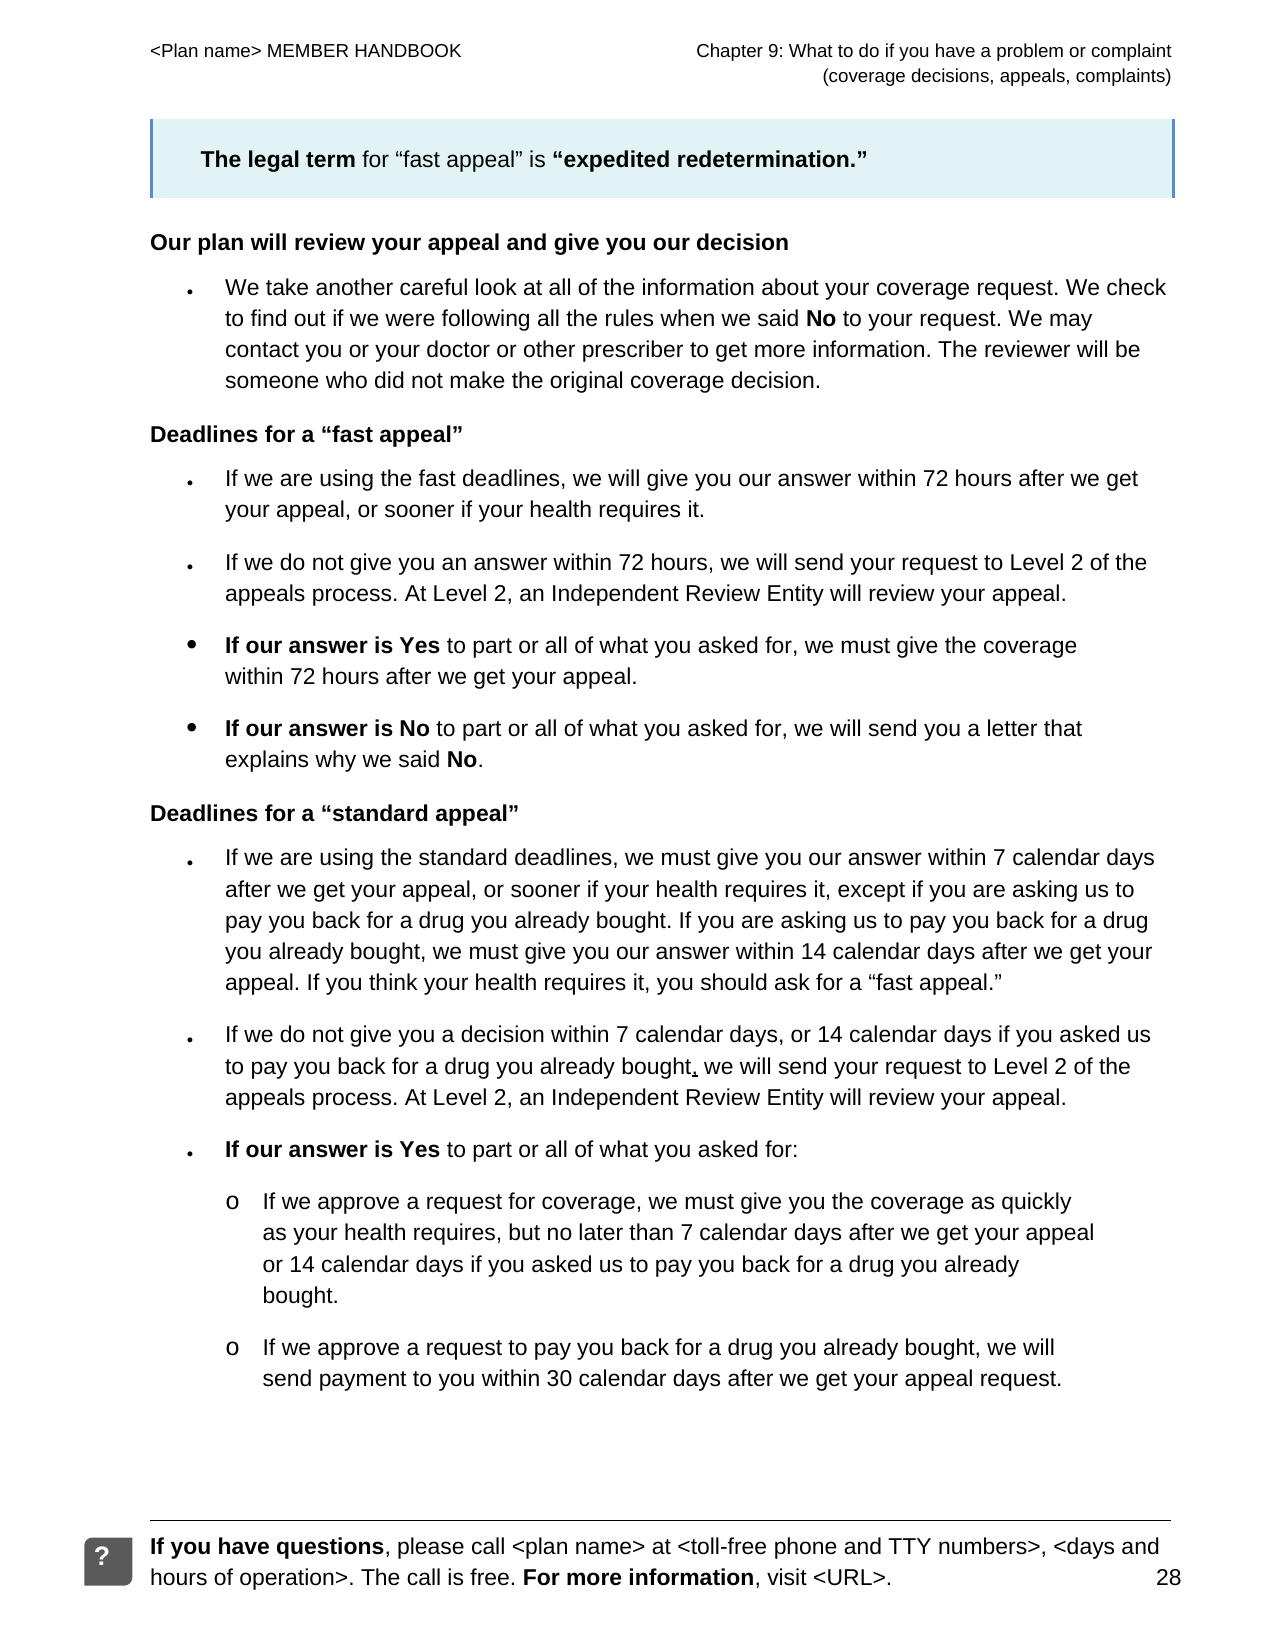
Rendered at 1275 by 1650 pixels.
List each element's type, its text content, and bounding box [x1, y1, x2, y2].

list If we approve a request for coverage, we must give you the coverage as quickly as your health requires, but no later than 7 calendar days after we get your appeal or 14 calendar days if you asked us to pay you back for a drug you already bought. [225, 1184, 1096, 1309]
list If we do not give you an answer within 72 hours, we will send your request to Level 2 of the appeals process. At Level 2, an Independent Review Entity will review your appeal. [187, 545, 1171, 607]
subtitle Our plan will review your appeal and give you our decision [150, 224, 1096, 257]
list If our answer is Yes to part or all of what you asked for: [187, 1132, 1171, 1164]
list If we approve a request to pay you back for a drug you already bought, we will send payment to you within 30 calendar days after we get your appeal request. [225, 1330, 1096, 1393]
list If our answer is Yes to part or all of what you asked for, we must give the coverage within 72 hours after we get your appeal. [187, 628, 1096, 691]
table_header The legal term for “fast appeal” is “expedited redetermination.” [153, 122, 1172, 194]
list We take another careful look at all of the information about your coverage request. We check to find out if we were following all the rules when we said No to your request. We may contact you or your doctor or other prescriber to get more information. The reviewer will be someone who did not make the original coverage decision. [187, 270, 1171, 395]
list If we are using the standard deadlines, we must give you our answer within 7 calendar days after we get your appeal, or sooner if your health requires it, except if you are asking us to pay you back for a drug you already bought. If you are asking us to pay you back for a drug you already bought, we must give you our answer within 14 calendar days after we get your appeal. If you think your health requires it, you should ask for a “fast appeal.” [187, 841, 1171, 997]
list If our answer is No to part or all of what you asked for, we will send you a letter that explains why we said No. [187, 712, 1096, 774]
subtitle Deadlines for a “standard appeal” [150, 795, 1096, 828]
subtitle Deadlines for a “fast appeal” [150, 416, 1096, 449]
list If we do not give you a decision within 7 calendar days, or 14 calendar days if you asked us to pay you back for a drug you already bought, we will send your request to Level 2 of the appeals process. At Level 2, an Independent Review Entity will review your appeal. [187, 1018, 1171, 1112]
list If we are using the fast deadlines, we will give you our answer within 72 hours after we get your appeal, or sooner if your health requires it. [187, 462, 1171, 524]
